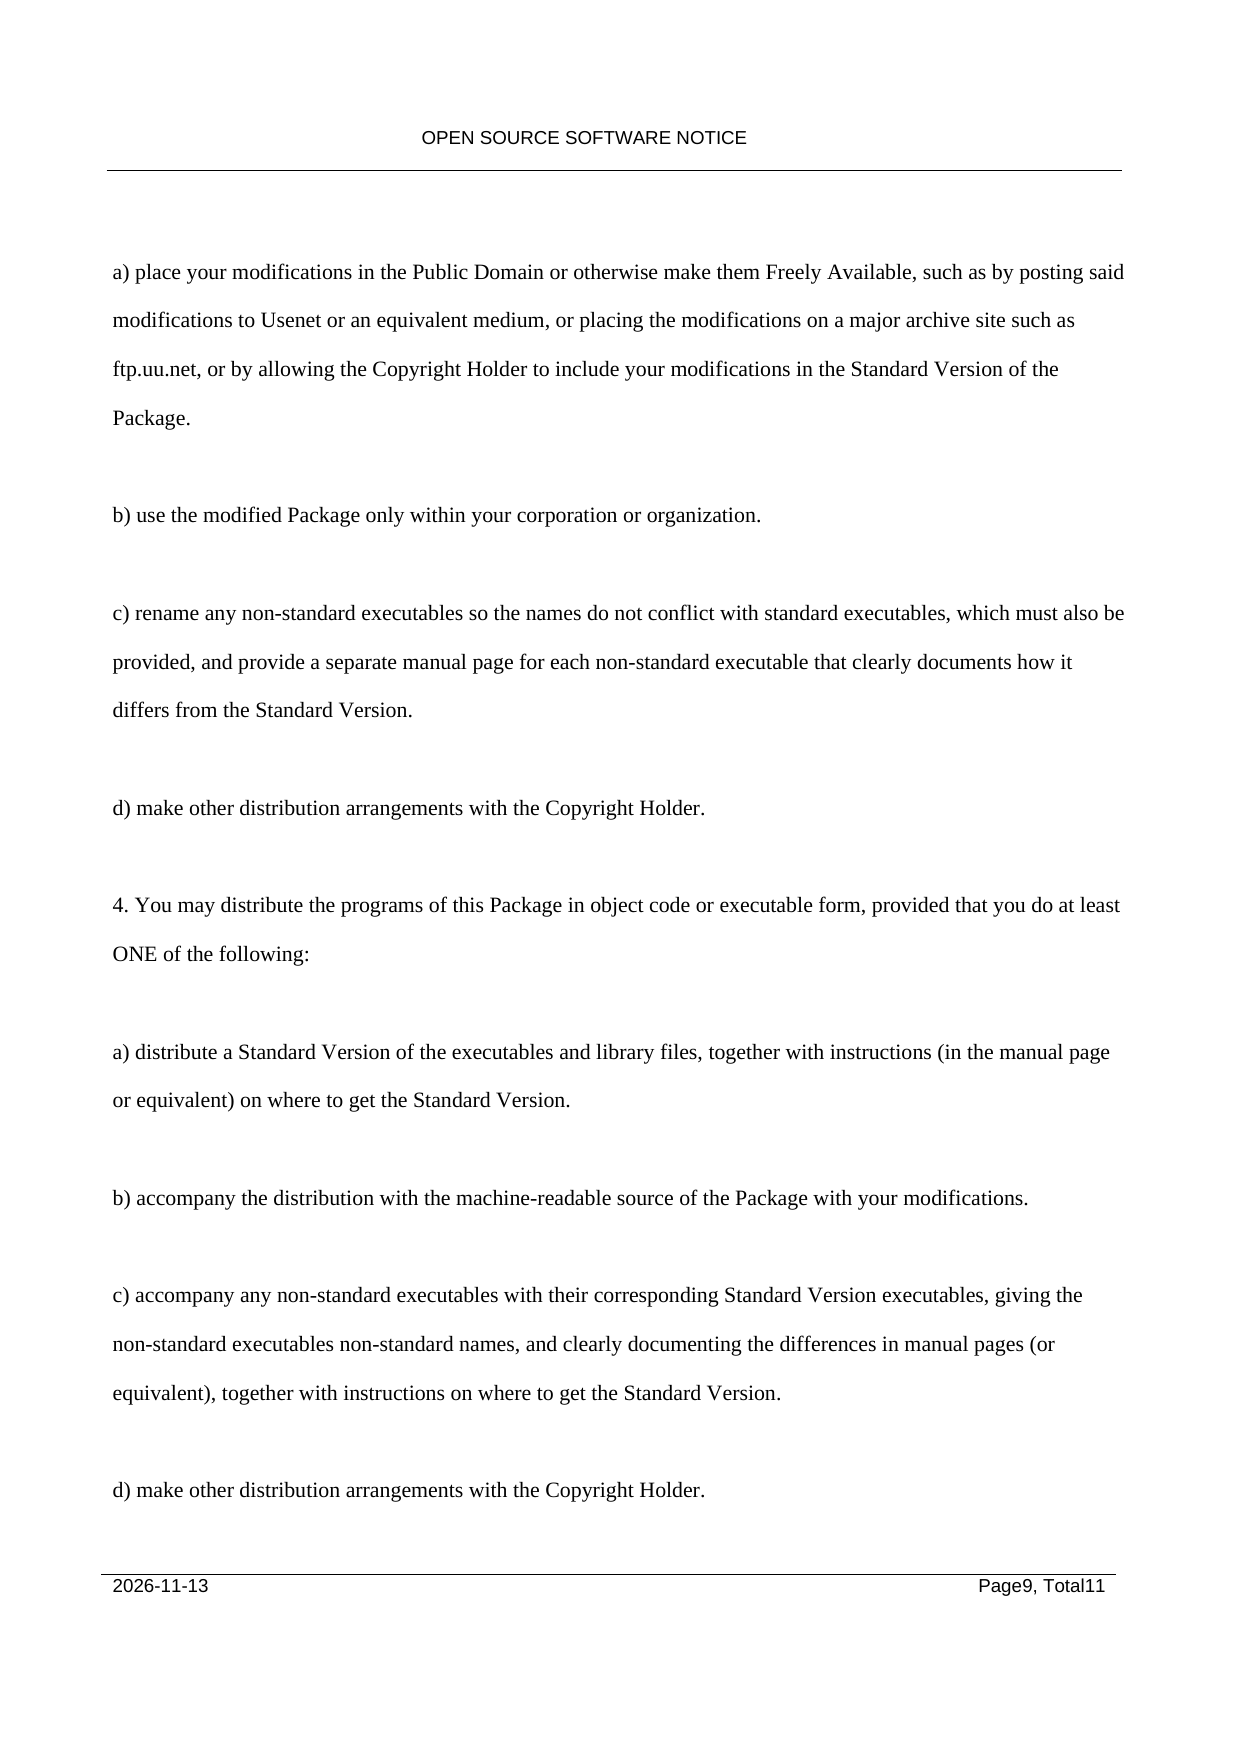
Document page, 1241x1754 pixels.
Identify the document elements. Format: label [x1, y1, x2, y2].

text [112, 206, 1128, 1506]
